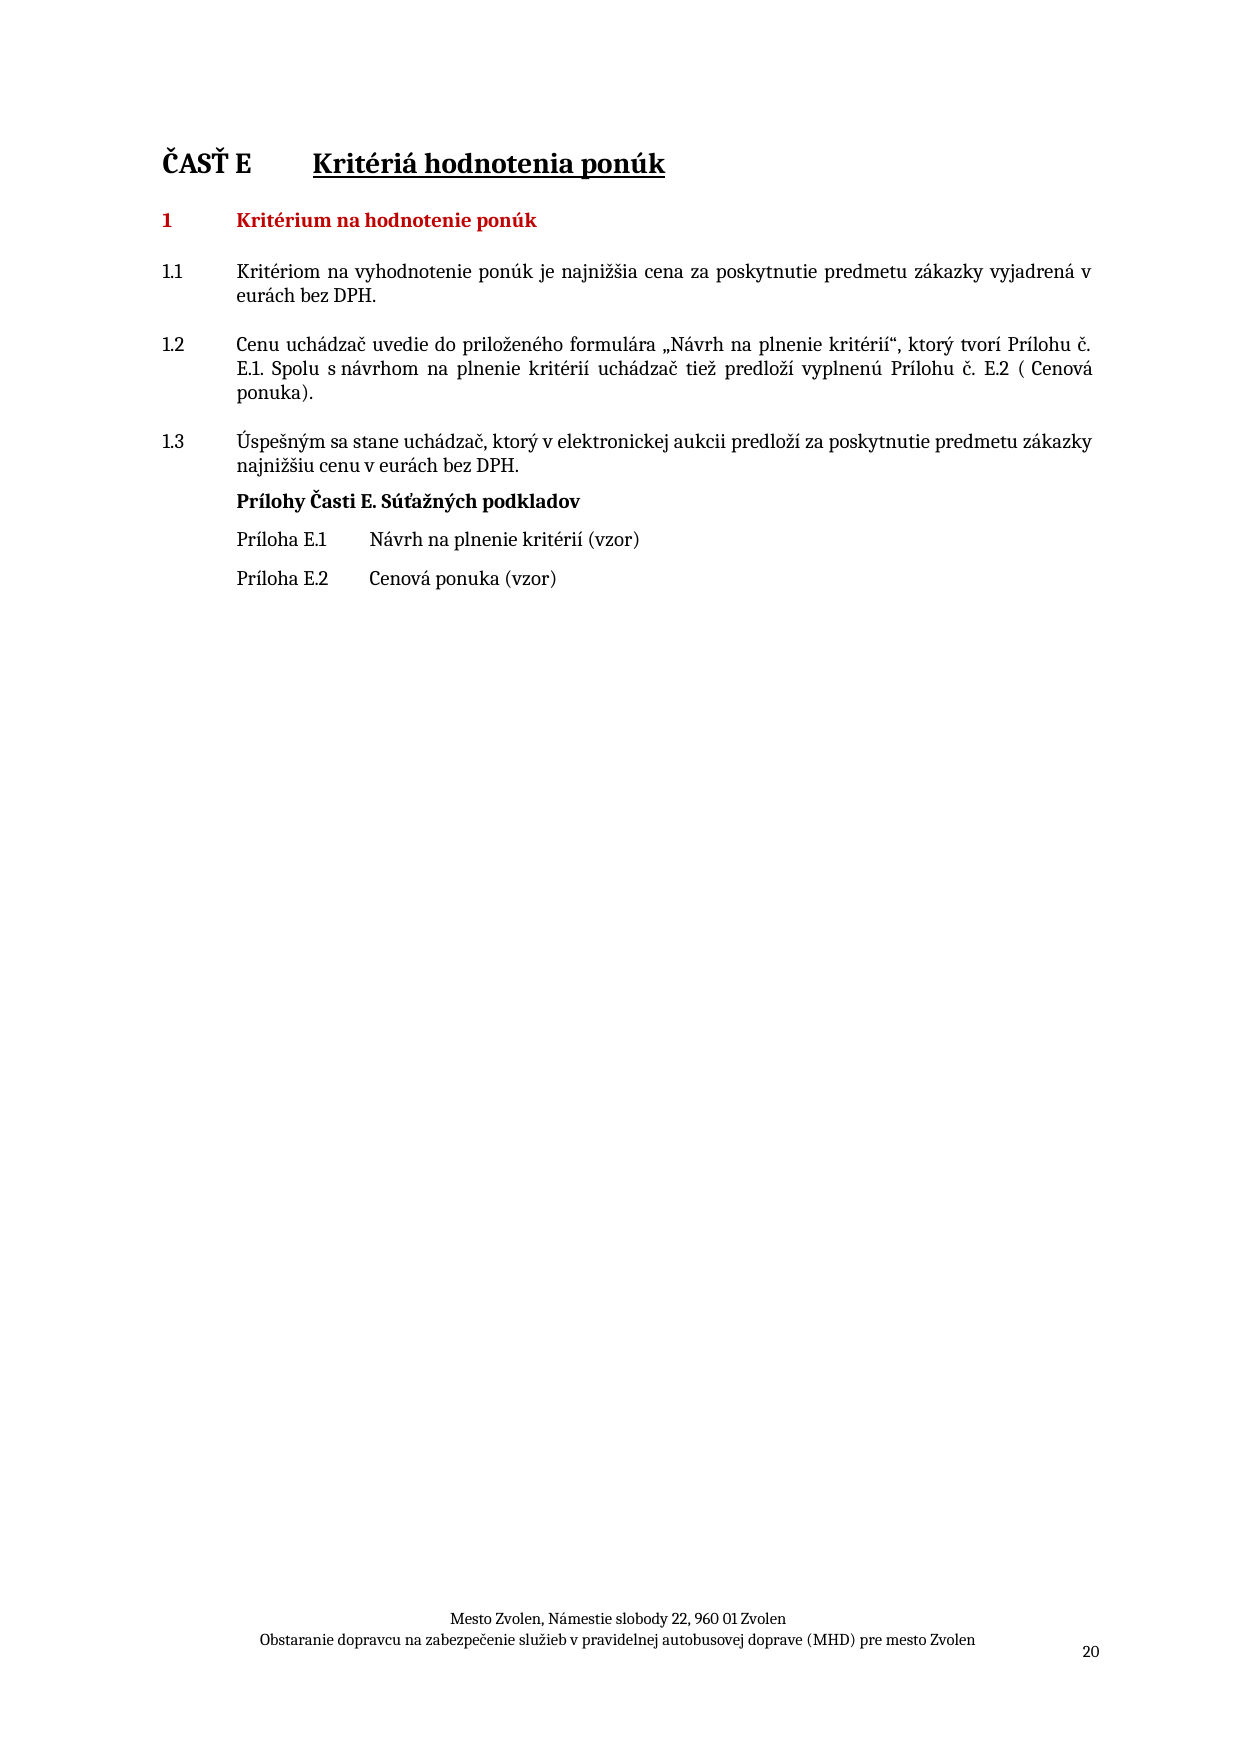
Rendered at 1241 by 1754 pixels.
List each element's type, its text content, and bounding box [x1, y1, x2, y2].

text Príloha E.2 Cenová ponuka (vzor) [236, 566, 1093, 590]
subtitle Cenu uchádzač uvedie do priloženého formulára „Návrh na plnenie kritérií“, ktorý tvorí Prílohu č. E.1. Spolu s návrhom na plnenie kritérií uchádzač tiež predloží vyplnenú Prílohu č. E.2 ( Cenová ponuka). [162, 332, 1093, 404]
subtitle Kritérium na hodnotenie ponúk [162, 209, 1093, 233]
text Prílohy Časti E. Súťažných podkladov [236, 490, 1093, 514]
subtitle Kritériom na vyhodnotenie ponúk je najnižšia cena za poskytnutie predmetu zákazky vyjadrená v eurách bez DPH. [162, 259, 1093, 307]
subtitle Kritériá hodnotenia ponúk [162, 148, 1093, 181]
subtitle Úspešným sa stane uchádzač, ktorý v elektronickej aukcii predloží za poskytnutie predmetu zákazky najnižšiu cenu v eurách bez DPH. [162, 429, 1093, 477]
text Príloha E.1 Návrh na plnenie kritérií (vzor) [236, 528, 1093, 552]
